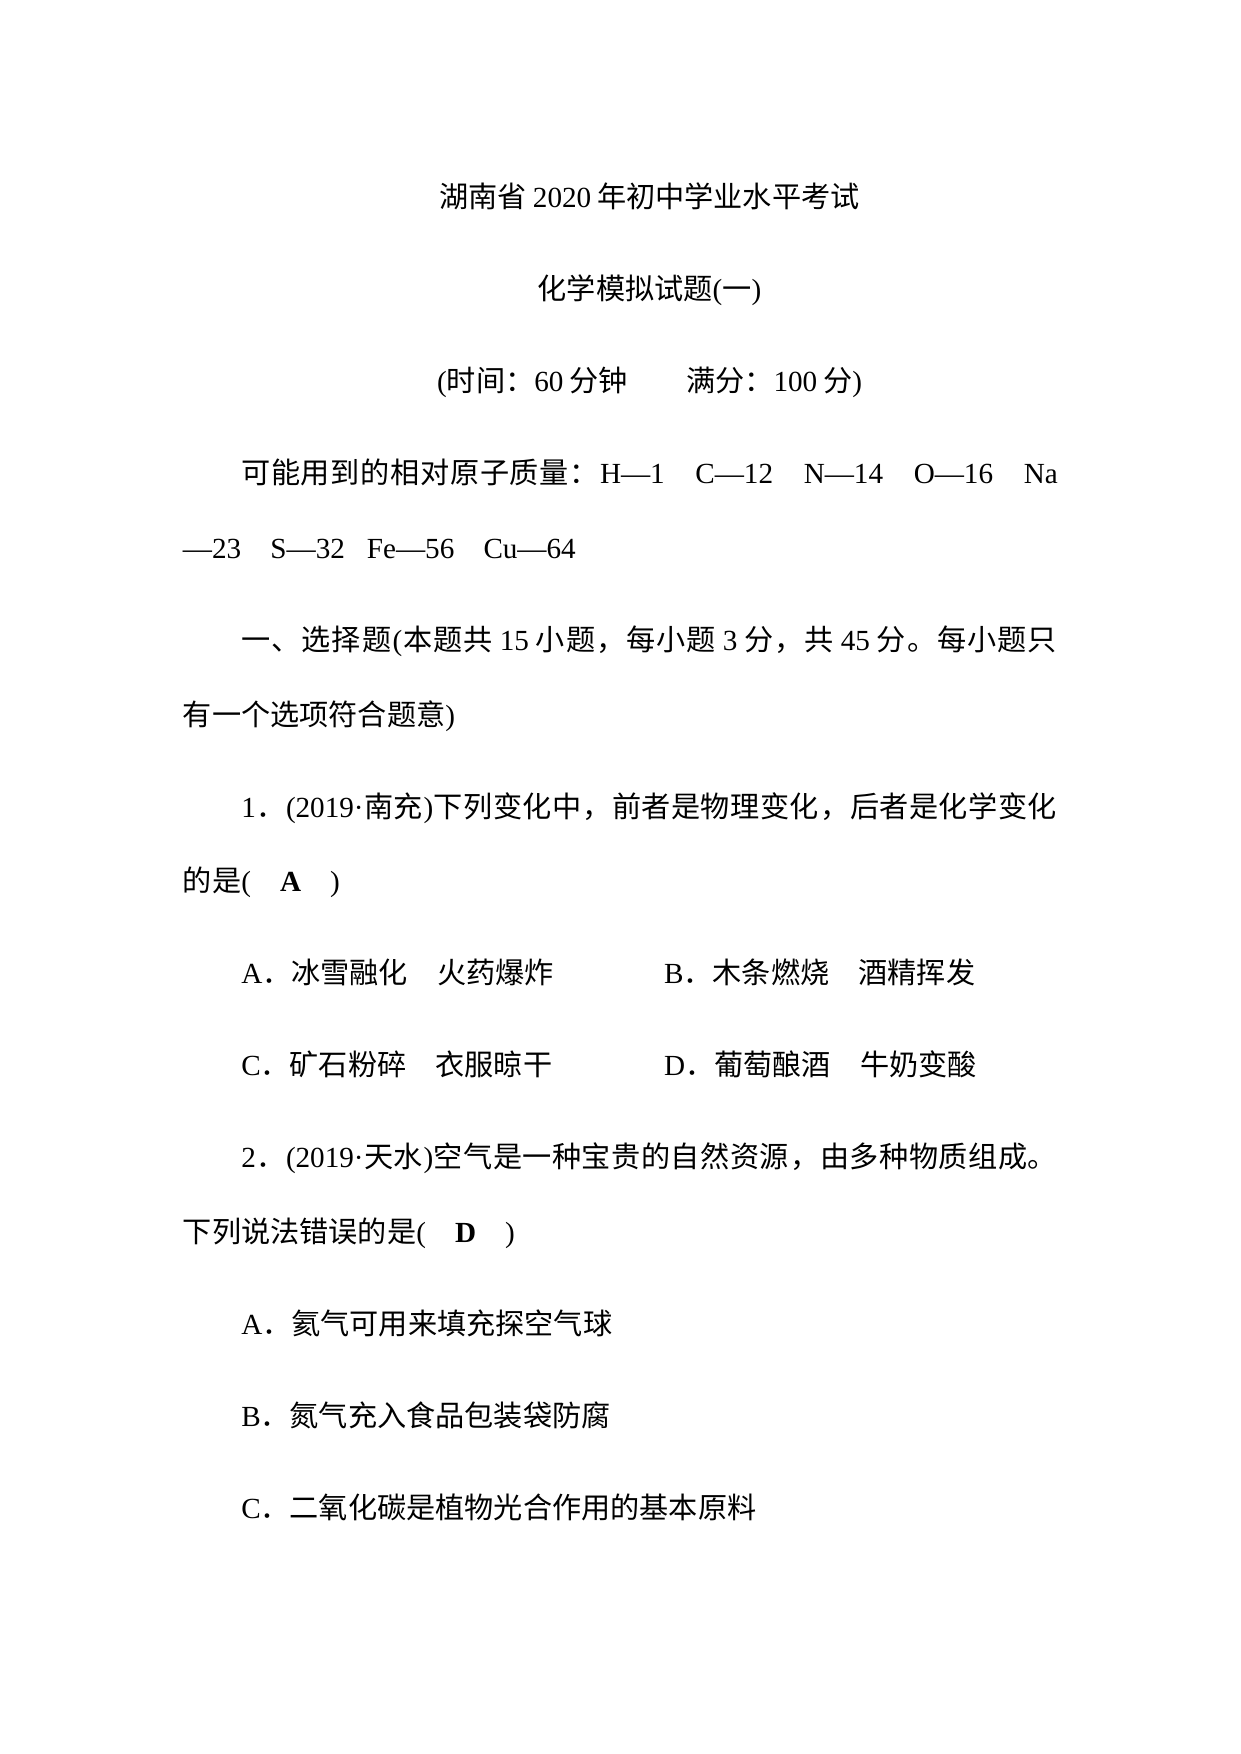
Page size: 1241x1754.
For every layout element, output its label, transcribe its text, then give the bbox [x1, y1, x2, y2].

text 2．(2019·天水)空气是一种宝贵的自然资源，由多种物质组成。下列说法错误的是( D ) [183, 1123, 1058, 1262]
text 一、选择题(本题共15小题，每小题3分，共45分。每小题只有一个选项符合题意) [183, 605, 1058, 745]
text A．氦气可用来填充探空气球 [183, 1289, 1058, 1354]
text 化学模拟试题(一) [183, 254, 1058, 319]
text A．冰雪融化 火药爆炸 B．木条燃烧 酒精挥发 [183, 938, 1058, 1003]
text C．二氧化碳是植物光合作用的基本原料 [183, 1474, 1058, 1539]
text C．矿石粉碎 衣服晾干 D．葡萄酿酒 牛奶变酸 [183, 1031, 1058, 1096]
text (时间：60分钟 满分：100分) [183, 346, 1058, 411]
text 1．(2019·南充)下列变化中，前者是物理变化，后者是化学变化的是( A ) [183, 772, 1058, 911]
text B．氮气充入食品包装袋防腐 [183, 1382, 1058, 1447]
text 可能用到的相对原子质量：H—1 C—12 N—14 O—16 Na—23 S—32 Fe—56 Cu—64 [183, 438, 1058, 578]
text 湖南省2020年初中学业水平考试 [183, 162, 1058, 227]
